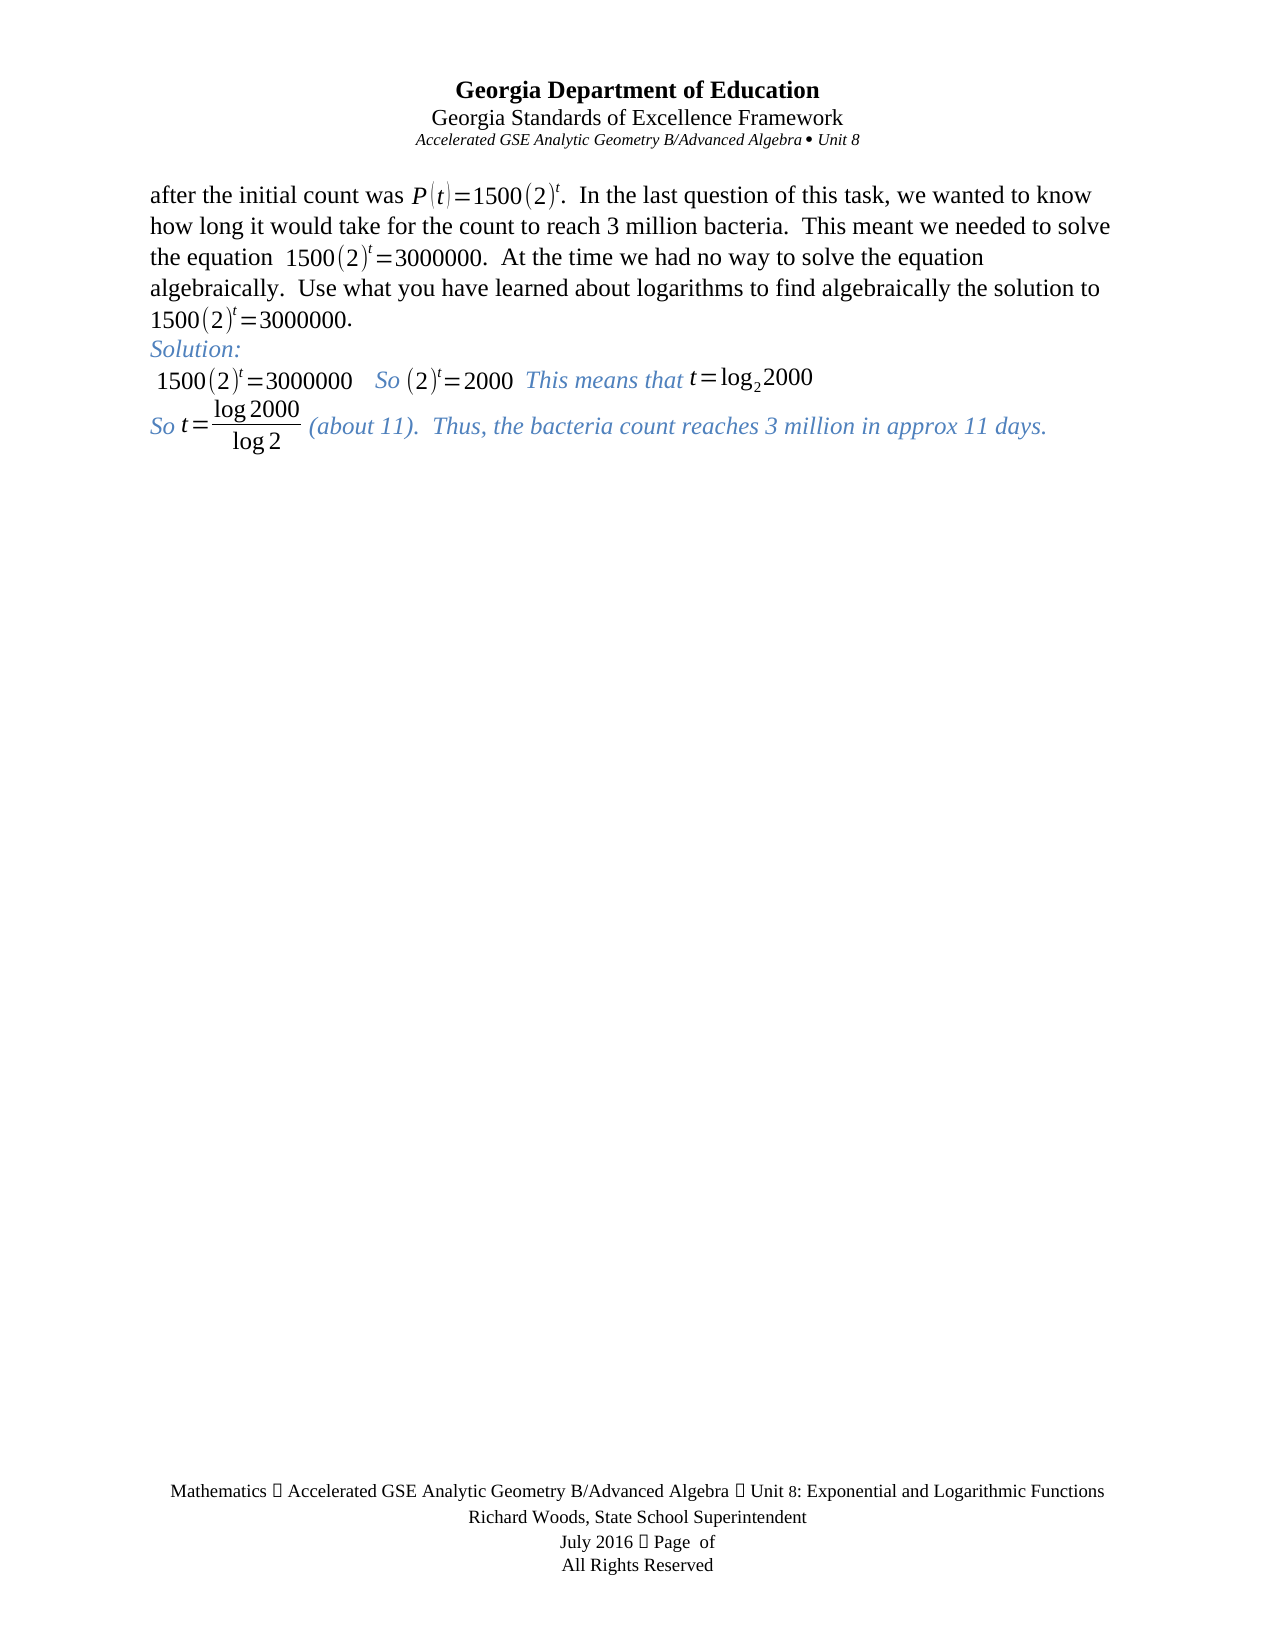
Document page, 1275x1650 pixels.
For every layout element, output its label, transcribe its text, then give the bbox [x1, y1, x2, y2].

text Solution: [150, 334, 1125, 363]
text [150, 178, 1125, 334]
text So This means that [150, 363, 1125, 396]
text So (about 11). Thus, the bacteria count reaches 3 million in approx 11 days. [150, 396, 1125, 455]
